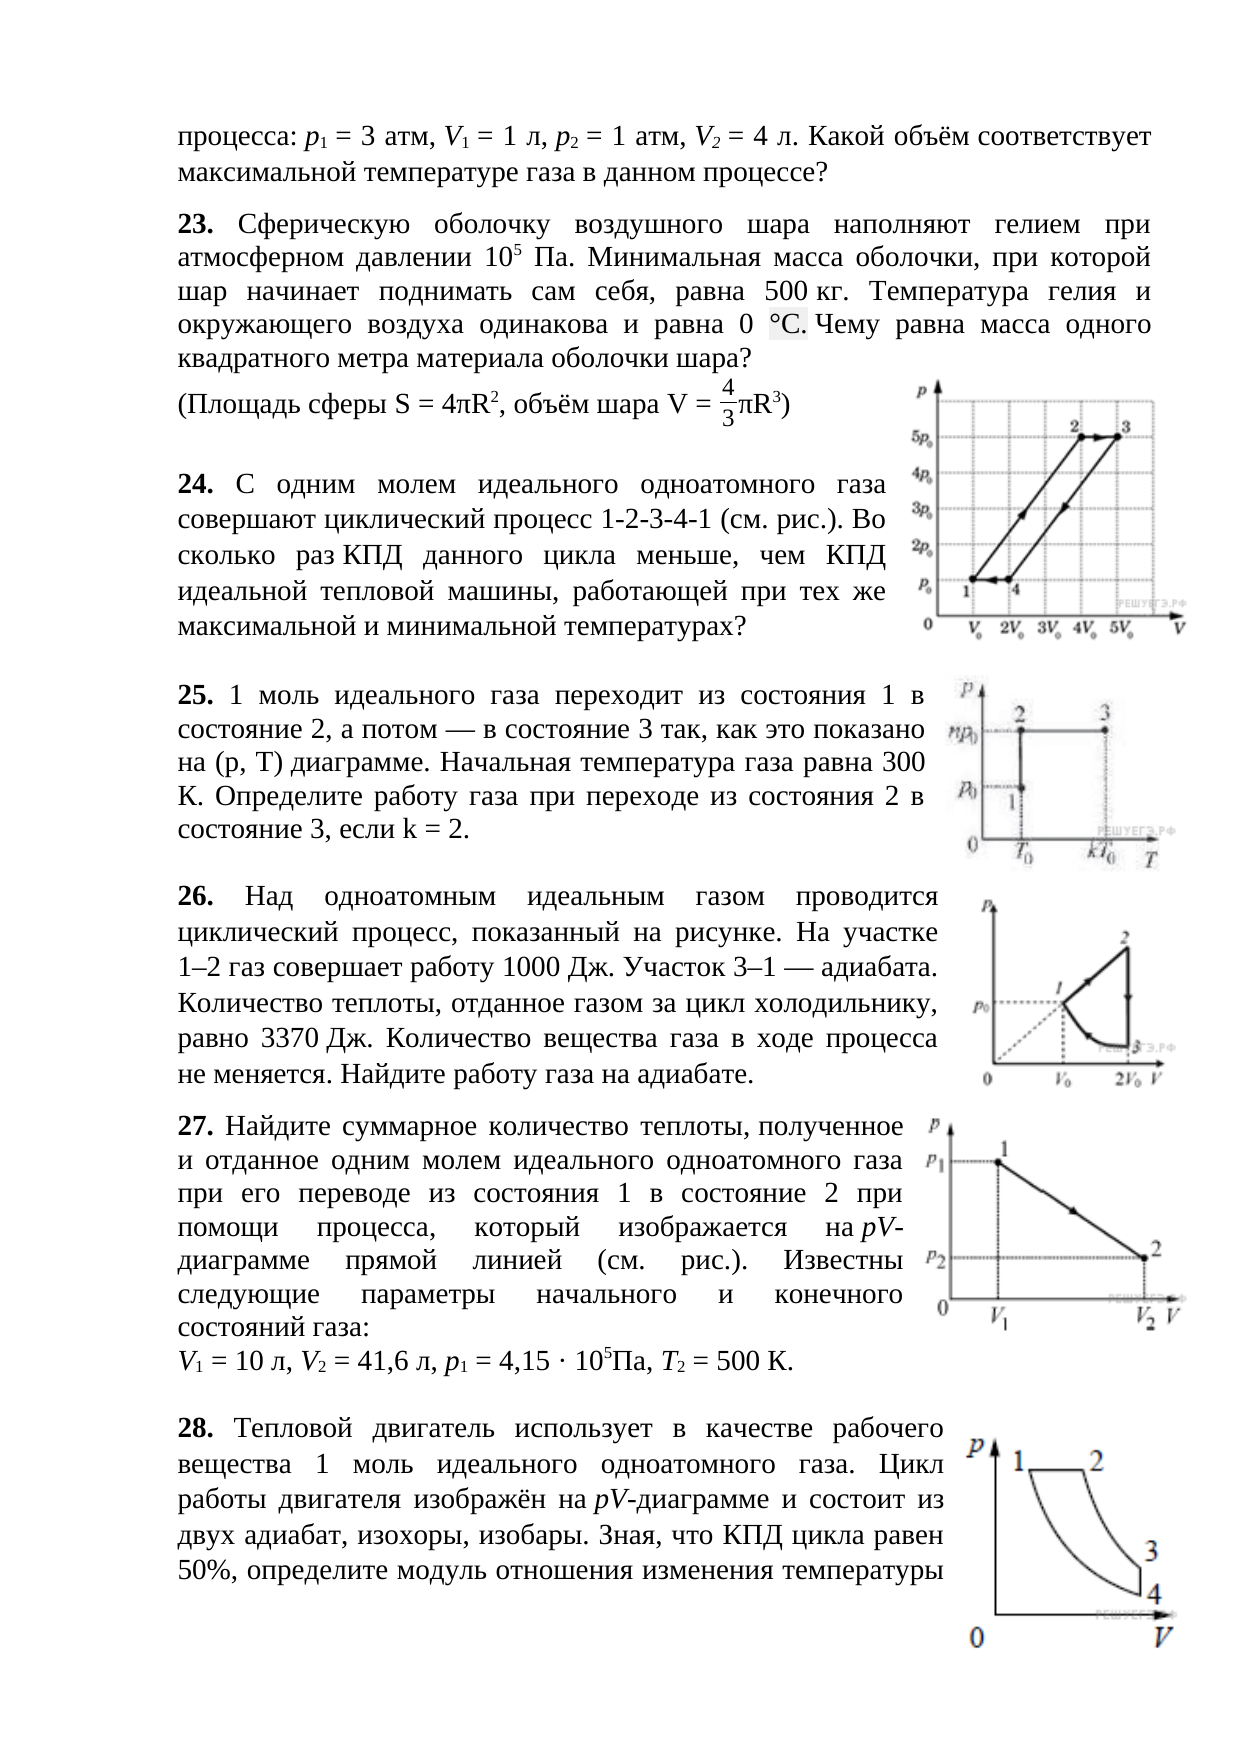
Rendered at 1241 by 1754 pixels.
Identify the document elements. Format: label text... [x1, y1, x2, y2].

picture [963, 1428, 1181, 1663]
picture [957, 877, 1180, 1090]
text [177, 1410, 1152, 1586]
text V1 = 10 л, V2 = 41,6 л, p1 = 4,15 · 105Па, T2 = 500 К. [177, 1343, 1152, 1377]
text 27. Найдите суммарное количество теплоты, полученное и отданное одним молем идеального одноатомного газа при его переводе из состояния 1 в состояние 2 при помощи процесса, который изображается на pV-диаграмме прямой линией (см. рис.). Известны следующие параметры начального и конечного состояний газа: [177, 1108, 1152, 1343]
text 25. 1 моль идеального газа переходит из состояния 1 в состояние 2, а потом — в состояние 3 так, как это показано на (р, Т) диаграмме. Начальная температура газа равна 300 К. Определите работу газа при переходе из состояния 2 в состояние 3, если k = 2. [177, 677, 944, 845]
text 24. С одним молем идеального одноатомного газа совершают циклический процесс 1-2-3-4-1 (см. рис.). Во сколько раз КПД данного цикла меньше, чем КПД идеальной тепловой машины, работающей при тех же максимальной и минимальной температурах? [177, 466, 905, 642]
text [177, 118, 1152, 187]
picture [922, 1117, 1190, 1342]
picture [944, 663, 1180, 875]
text 26. Над одноатомным идеальным газом проводится циклический процесс, показанный на рисунке. На участке 1–2 газ совершает работу 1000 Дж. Участок 3–1 — адиабата. Количество теплоты, отданное газом за цикл холодильнику, равно 3370 Дж. Количество вещества газа в ходе процесса не меняется. Найдите работу газа на адиабате. [177, 878, 957, 1090]
text (Площадь сферы S = 4πR2, объём шара V = πR3) [177, 374, 905, 433]
text 23. Сферическую оболочку воздушного шара наполняют гелием при атмосферном давлении 105 Па. Минимальная масса оболочки, при которой шар начинает поднимать сам себя, равна 500 кг. Температура гелия и окружающего воздуха одинакова и равна 0 °С. Чему равна масса одного квадратного метра материала оболочки шара? [177, 206, 1152, 374]
picture [905, 373, 1190, 642]
